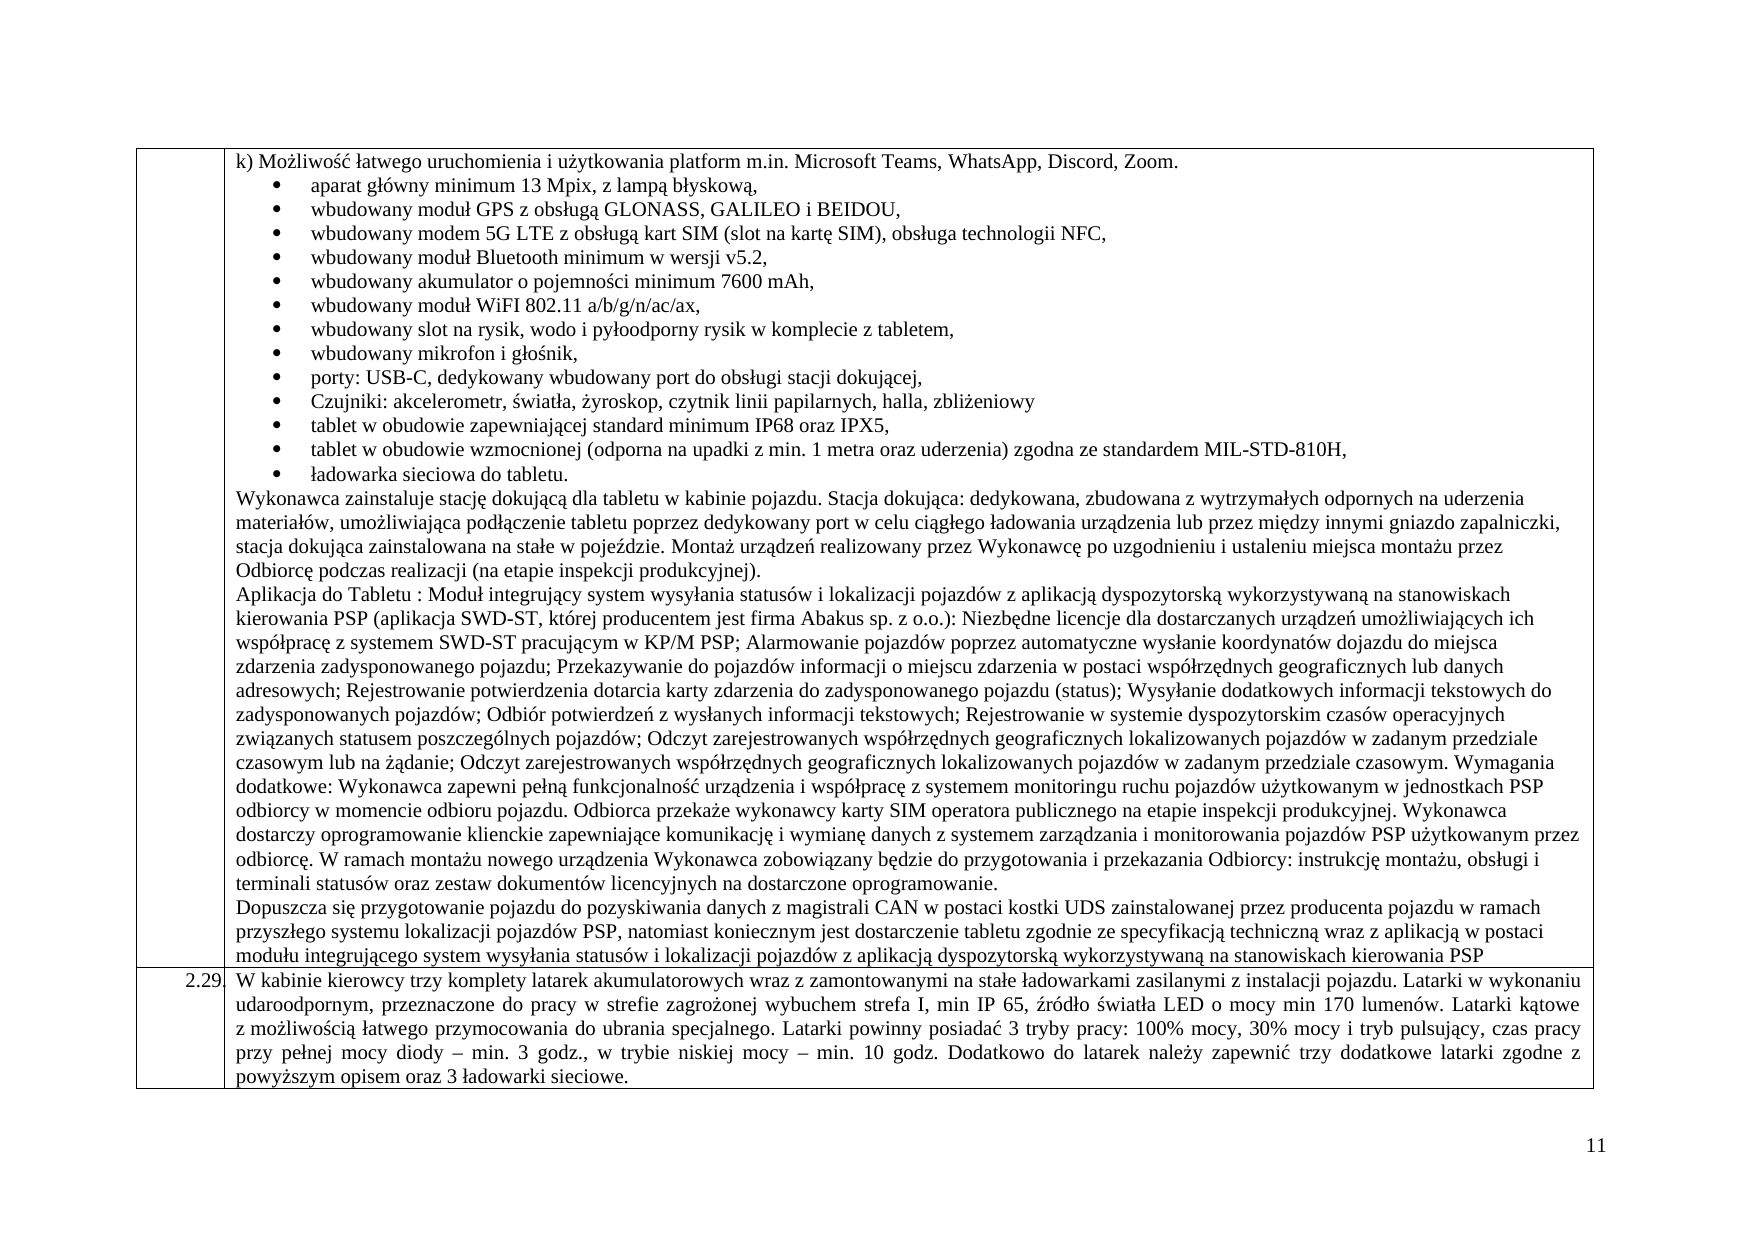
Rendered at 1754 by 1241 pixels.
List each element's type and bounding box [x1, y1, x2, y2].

table_cell [137, 149, 224, 967]
table_cell [225, 968, 1593, 1088]
table_cell [137, 968, 224, 1088]
table_cell [225, 149, 1593, 967]
